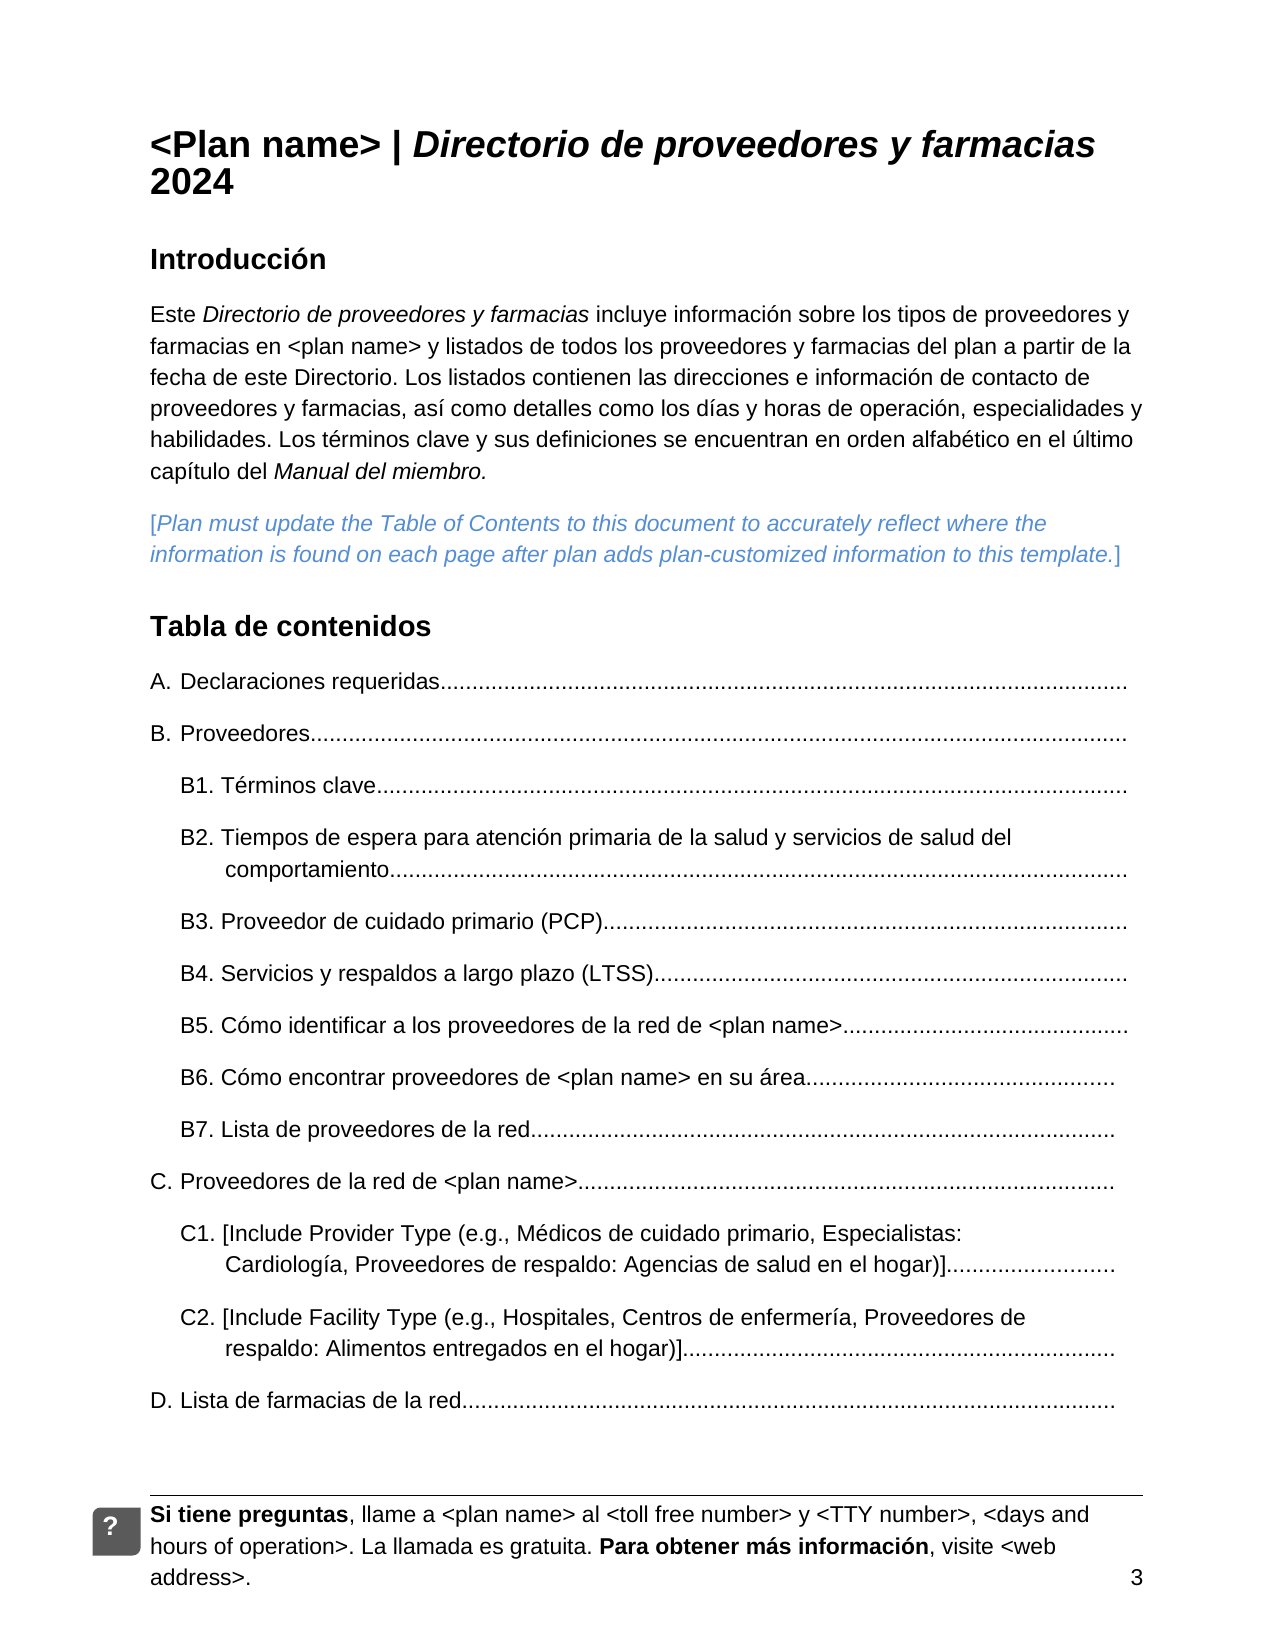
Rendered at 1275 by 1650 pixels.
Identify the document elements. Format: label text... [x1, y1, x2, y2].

text Este Directorio de proveedores y farmacias incluye información sobre los tipos de proveedores y farmacias en <plan name> y listados de todos los proveedores y farmacias del plan a partir de la fecha de este Directorio. Los listados contienen las direcciones e información de contacto de proveedores y farmacias, así como detalles como los días y horas de operación, especialidades y habilidades. Los términos clave y sus definiciones se encuentran en orden alfabético en el último capítulo del Manual del miembro. [150, 298, 1143, 485]
text <Plan name> | Directorio de proveedores y farmacias 2024 [150, 127, 1143, 202]
text [Plan must update the Table of Contents to this document to accurately reflect where the information is found on each page after plan adds plan-customized information to this template.] [150, 506, 1143, 569]
text Introducción [150, 239, 1143, 277]
